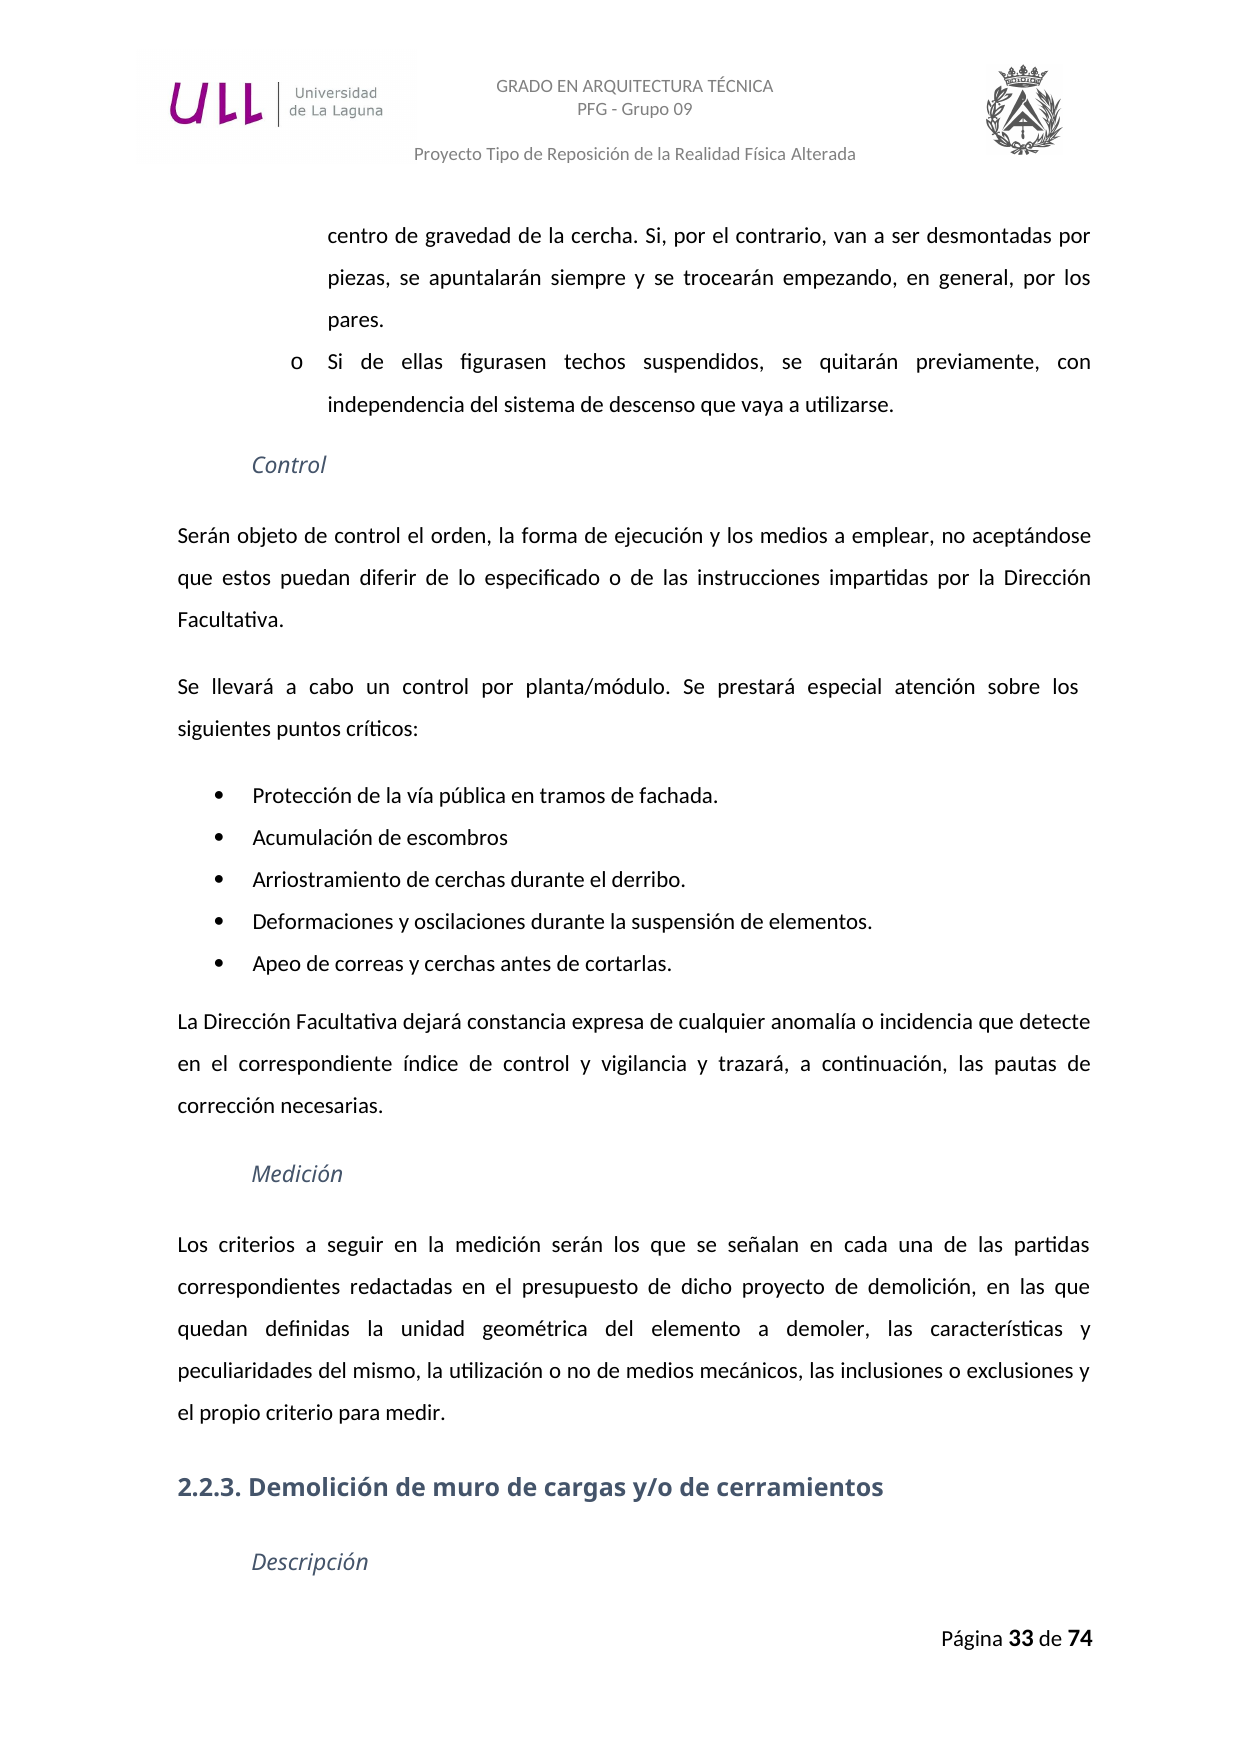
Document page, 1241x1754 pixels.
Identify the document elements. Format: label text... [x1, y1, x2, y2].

list Arriostramiento de cerchas durante el derribo. [215, 865, 1092, 893]
picture [135, 49, 417, 164]
list Si de ellas figurasen techos suspendidos, se quitarán previamente, con independencia del sistema de descenso que vaya a utilizarse. [290, 347, 1092, 418]
text Se llevará a cabo un control por planta/módulo. Se prestará especial atención sobre los siguientes puntos críticos: [177, 672, 1080, 742]
text Serán objeto de control el orden, la forma de ejecución y los medios a emplear, no aceptándose que estos puedan diferir de lo especificado o de las instrucciones impartidas por la Dirección Facultativa. [177, 521, 1092, 633]
text Descripción [177, 1545, 1092, 1577]
subtitle 2.2.3. Demolición de muro de cargas y/o de cerramientos [177, 1469, 1092, 1503]
list Apeo de correas y cerchas antes de cortarlas. [215, 949, 1092, 977]
text Medición [177, 1158, 1092, 1190]
list Deformaciones y oscilaciones durante la suspensión de elementos. [215, 907, 1092, 935]
text Control [177, 449, 1092, 480]
picture [986, 64, 1063, 155]
list Protección de la vía pública en tramos de fachada. [215, 781, 1092, 809]
text Los criterios a seguir en la medición serán los que se señalan en cada una de las partidas correspondientes redactadas en el presupuesto de dicho proyecto de demolición, en las que quedan definidas la unidad geométrica del elemento a demoler, las características y peculiaridades del mismo, la utilización o no de medios mecánicos, las inclusiones o exclusiones y el propio criterio para medir. [177, 1230, 1092, 1426]
text La Dirección Facultativa dejará constancia expresa de cualquier anomalía o incidencia que detecte en el correspondiente índice de control y vigilancia y trazará, a continuación, las pautas de corrección necesarias. [177, 1007, 1092, 1119]
list Acumulación de escombros [215, 823, 1092, 851]
